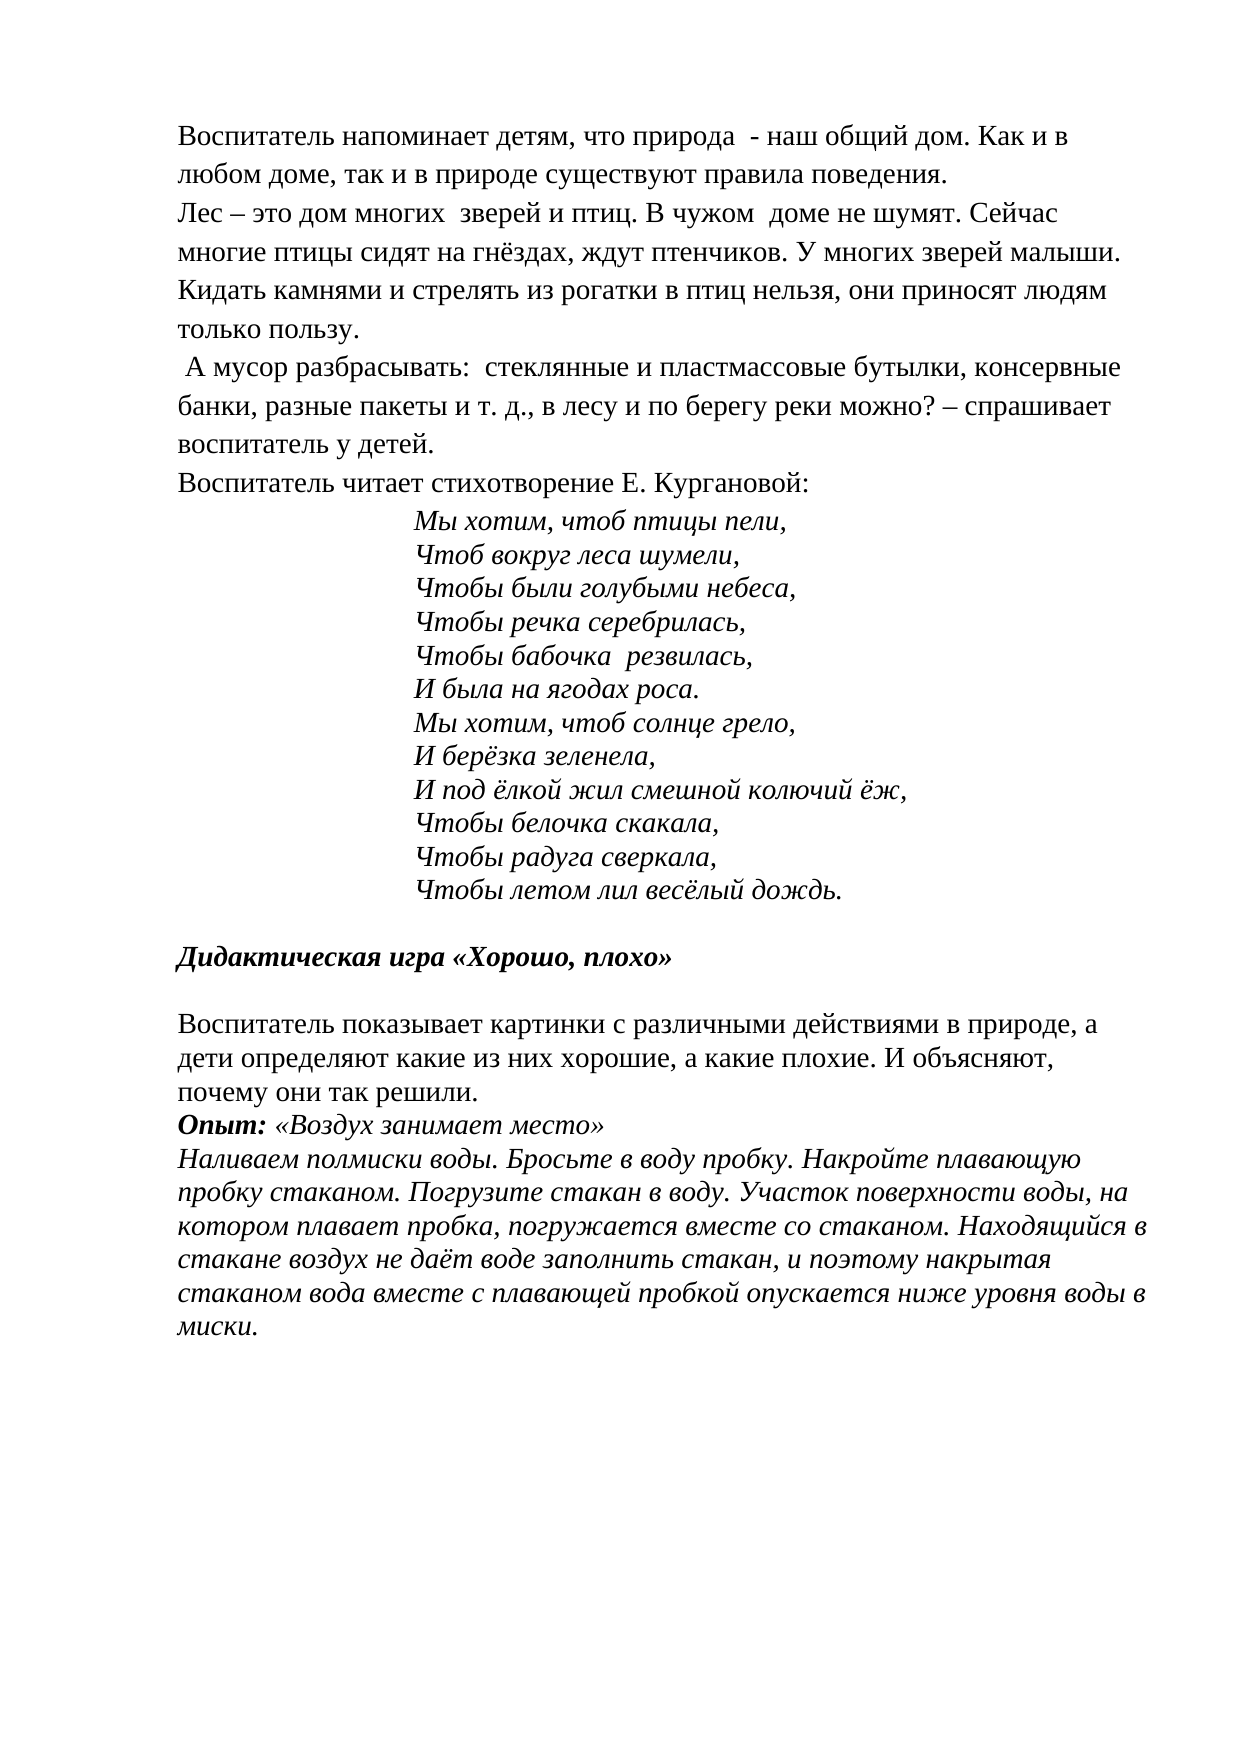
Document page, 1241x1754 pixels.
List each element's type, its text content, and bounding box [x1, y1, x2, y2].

text А мусор разбрасывать: стеклянные и пластмассовые бутылки, консервные банки, разные пакеты и т. д., в лесу и по берегу реки можно? – спрашивает воспитатель у детей. [177, 349, 1152, 460]
text Опыт: «Воздух занимает место» [177, 1107, 1152, 1141]
text Наливаем полмиски воды. Бросьте в воду пробку. Накройте плавающую пробку стаканом. Погрузите стакан в воду. Участок поверхности воды, на котором плавает пробка, погружается вместе со стаканом. Находящийся в стакане воздух не даёт воде заполнить стакан, и поэтому накрытая стаканом вода вместе с плавающей пробкой опускается ниже уровня воды в миски. [177, 1141, 1152, 1342]
text И под ёлкой жил смешной колючий ёж, [413, 772, 1152, 805]
text И берёзка зеленела, [413, 738, 1152, 772]
text Чтоб вокруг леса шумели, [413, 537, 1152, 571]
text Чтобы были голубыми небеса, [413, 571, 1152, 604]
text Воспитатель показывает картинки с различными действиями в природе, а дети определяют какие из них хорошие, а какие плохие. И объясняют, почему они так решили. [177, 1007, 1152, 1107]
text Чтобы речка серебрилась, [413, 604, 1152, 638]
text Чтобы белочка скакала, [413, 805, 1152, 839]
text Мы хотим, чтоб солнце грело, [413, 705, 1152, 738]
text Дидактическая игра «Хорошо, плохо» [177, 939, 1152, 973]
text Кидать камнями и стрелять из рогатки в птиц нельзя, они приносят людям только пользу. [177, 272, 1152, 344]
text Воспитатель читает стихотворение Е. Кургановой: [177, 465, 1152, 498]
text Чтобы радуга сверкала, [413, 839, 1152, 872]
text Лес – это дом многих зверей и птиц. В чужом доме не шумят. Сейчас многие птицы сидят на гнёздах, ждут птенчиков. У многих зверей малыши. [177, 195, 1152, 267]
text Чтобы бабочка резвилась, [413, 638, 1152, 671]
text Мы хотим, чтоб птицы пели, [413, 503, 1152, 537]
text И была на ягодах роса. [413, 671, 1152, 705]
text Чтобы летом лил весёлый дождь. [413, 872, 1152, 906]
text Воспитатель напоминает детям, что природа - наш общий дом. Как и в любом доме, так и в природе существуют правила поведения. [177, 118, 1152, 190]
